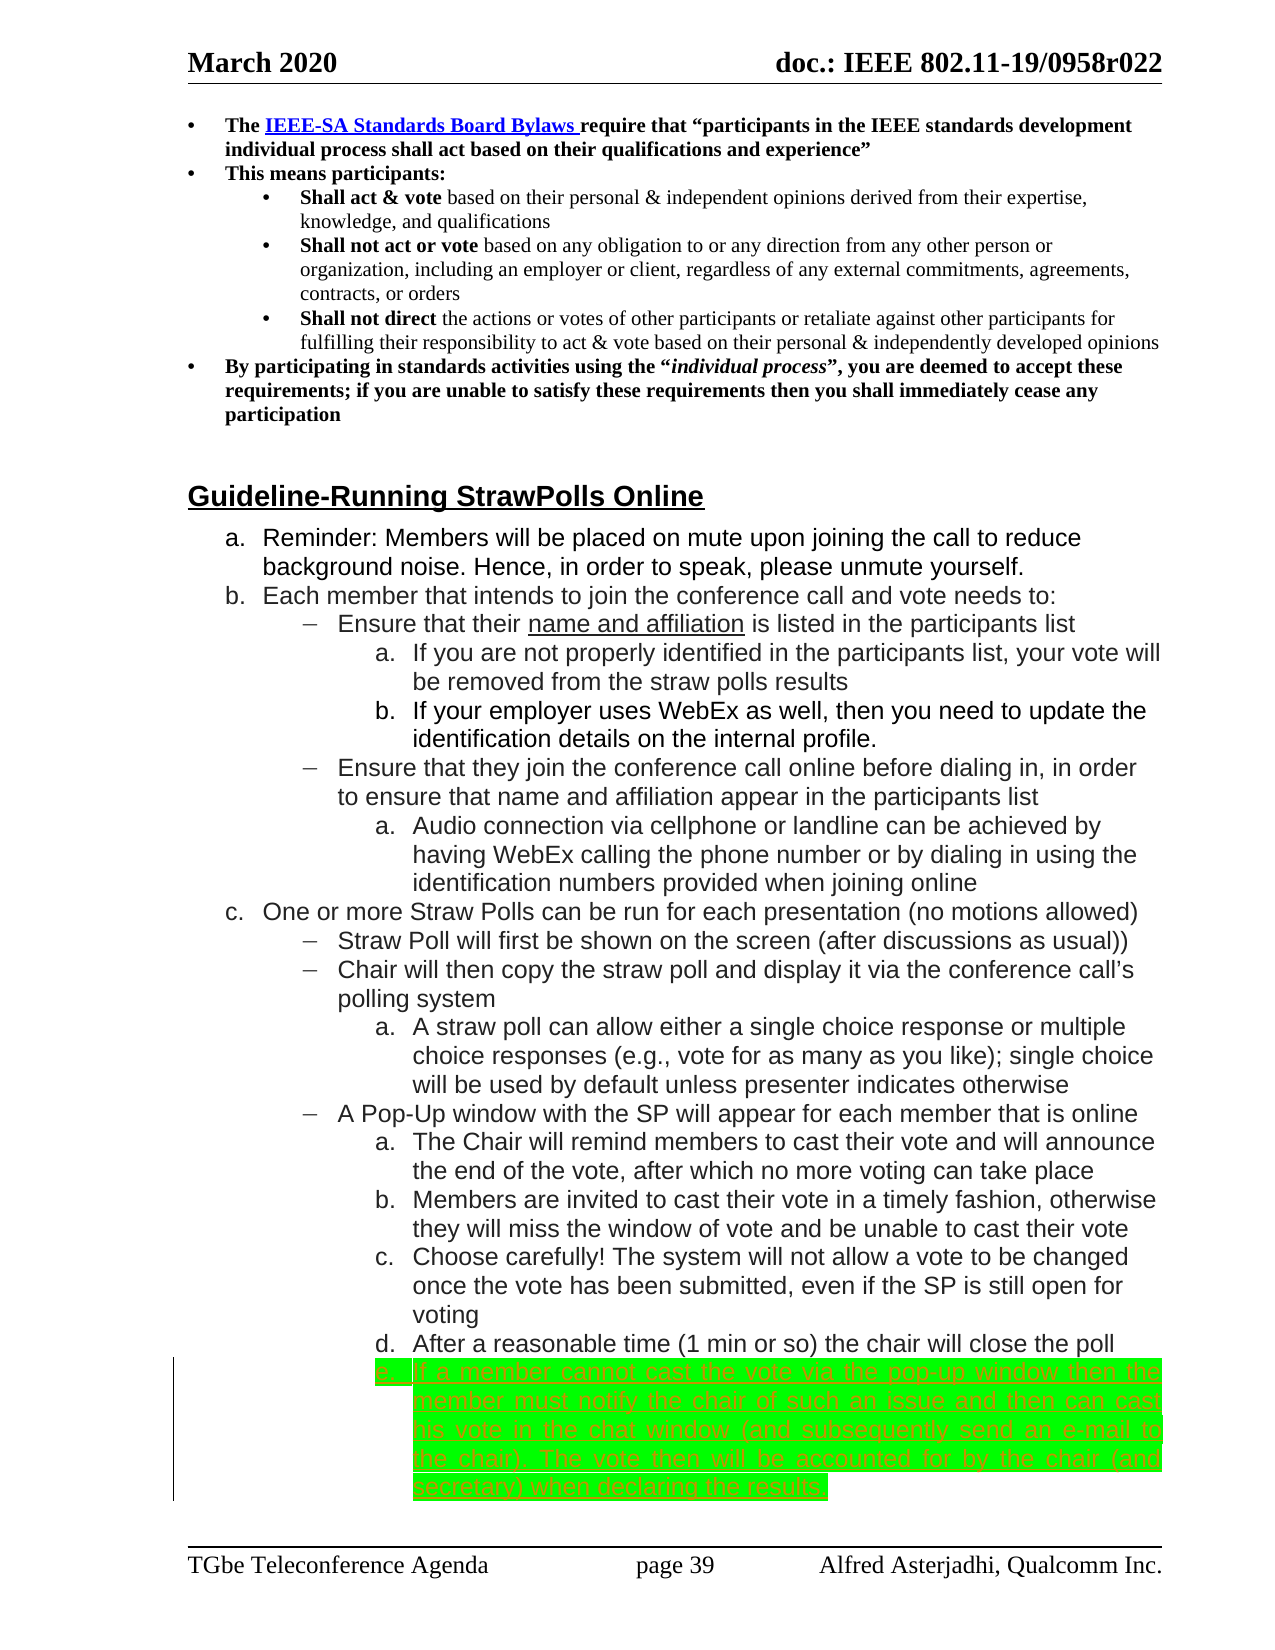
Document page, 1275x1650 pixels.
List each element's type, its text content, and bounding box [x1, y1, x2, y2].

list Shall not direct the actions or votes of other participants or retaliate against other participants for fulfilling their responsibility to act & vote based on their personal & independently developed opinions [262, 305, 1162, 354]
list Reminder: Members will be placed on mute upon joining the call to reduce background noise. Hence, in order to speak, please unmute yourself. [225, 523, 1162, 581]
list Audio connection via cellphone or landline can be achieved by having WebEx calling the phone number or by dialing in using the identification numbers provided when joining online [375, 811, 1162, 897]
list Straw Poll will first be shown on the screen (after discussions as usual)) [300, 926, 1162, 955]
list If your employer uses WebEx as well, then you need to update the identification details on the internal profile. [375, 696, 1162, 753]
subtitle Guideline-Running StrawPolls Online [187, 479, 1162, 513]
list This means participants: [187, 161, 1162, 185]
list Ensure that their name and affiliation is listed in the participants list [300, 609, 1162, 638]
list Members are invited to cast their vote in a timely fashion, otherwise they will miss the window of vote and be unable to cast their vote [375, 1185, 1162, 1242]
list One or more Straw Polls can be run for each presentation (no motions allowed) [225, 897, 1162, 926]
list Each member that intends to join the conference call and vote needs to: [225, 581, 1162, 609]
list A straw poll can allow either a single choice response or multiple choice responses (e.g., vote for as many as you like); single choice will be used by default unless presenter indicates otherwise [375, 1012, 1162, 1098]
list After a reasonable time (1 min or so) the chair will close the poll [375, 1329, 1162, 1357]
list A Pop-Up window with the SP will appear for each member that is online [300, 1098, 1162, 1127]
list By participating in standards activities using the “individual process”, you are deemed to accept these requirements; if you are unable to satisfy these requirements then you shall immediately cease any participation [187, 354, 1162, 426]
list Chair will then copy the straw poll and display it via the conference call’s polling system [300, 955, 1162, 1012]
list If you are not properly identified in the participants list, your vote will be removed from the straw polls results [375, 638, 1162, 696]
list Shall act & vote based on their personal & independent opinions derived from their expertise, knowledge, and qualifications [262, 185, 1162, 233]
list Ensure that they join the conference call online before dialing in, in order to ensure that name and affiliation appear in the participants list [300, 753, 1162, 811]
list Shall not act or vote based on any obligation to or any direction from any other person or organization, including an employer or client, regardless of any external commitments, agreements, contracts, or orders [262, 233, 1162, 305]
list Choose carefully! The system will not allow a vote to be changed once the vote has been submitted, even if the SP is still open for voting [375, 1242, 1162, 1329]
list The IEEE-SA Standards Board Bylaws require that “participants in the IEEE standards development individual process shall act based on their qualifications and experience” [187, 112, 1162, 161]
list The Chair will remind members to cast their vote and will announce the end of the vote, after which no more voting can take place [375, 1127, 1162, 1185]
